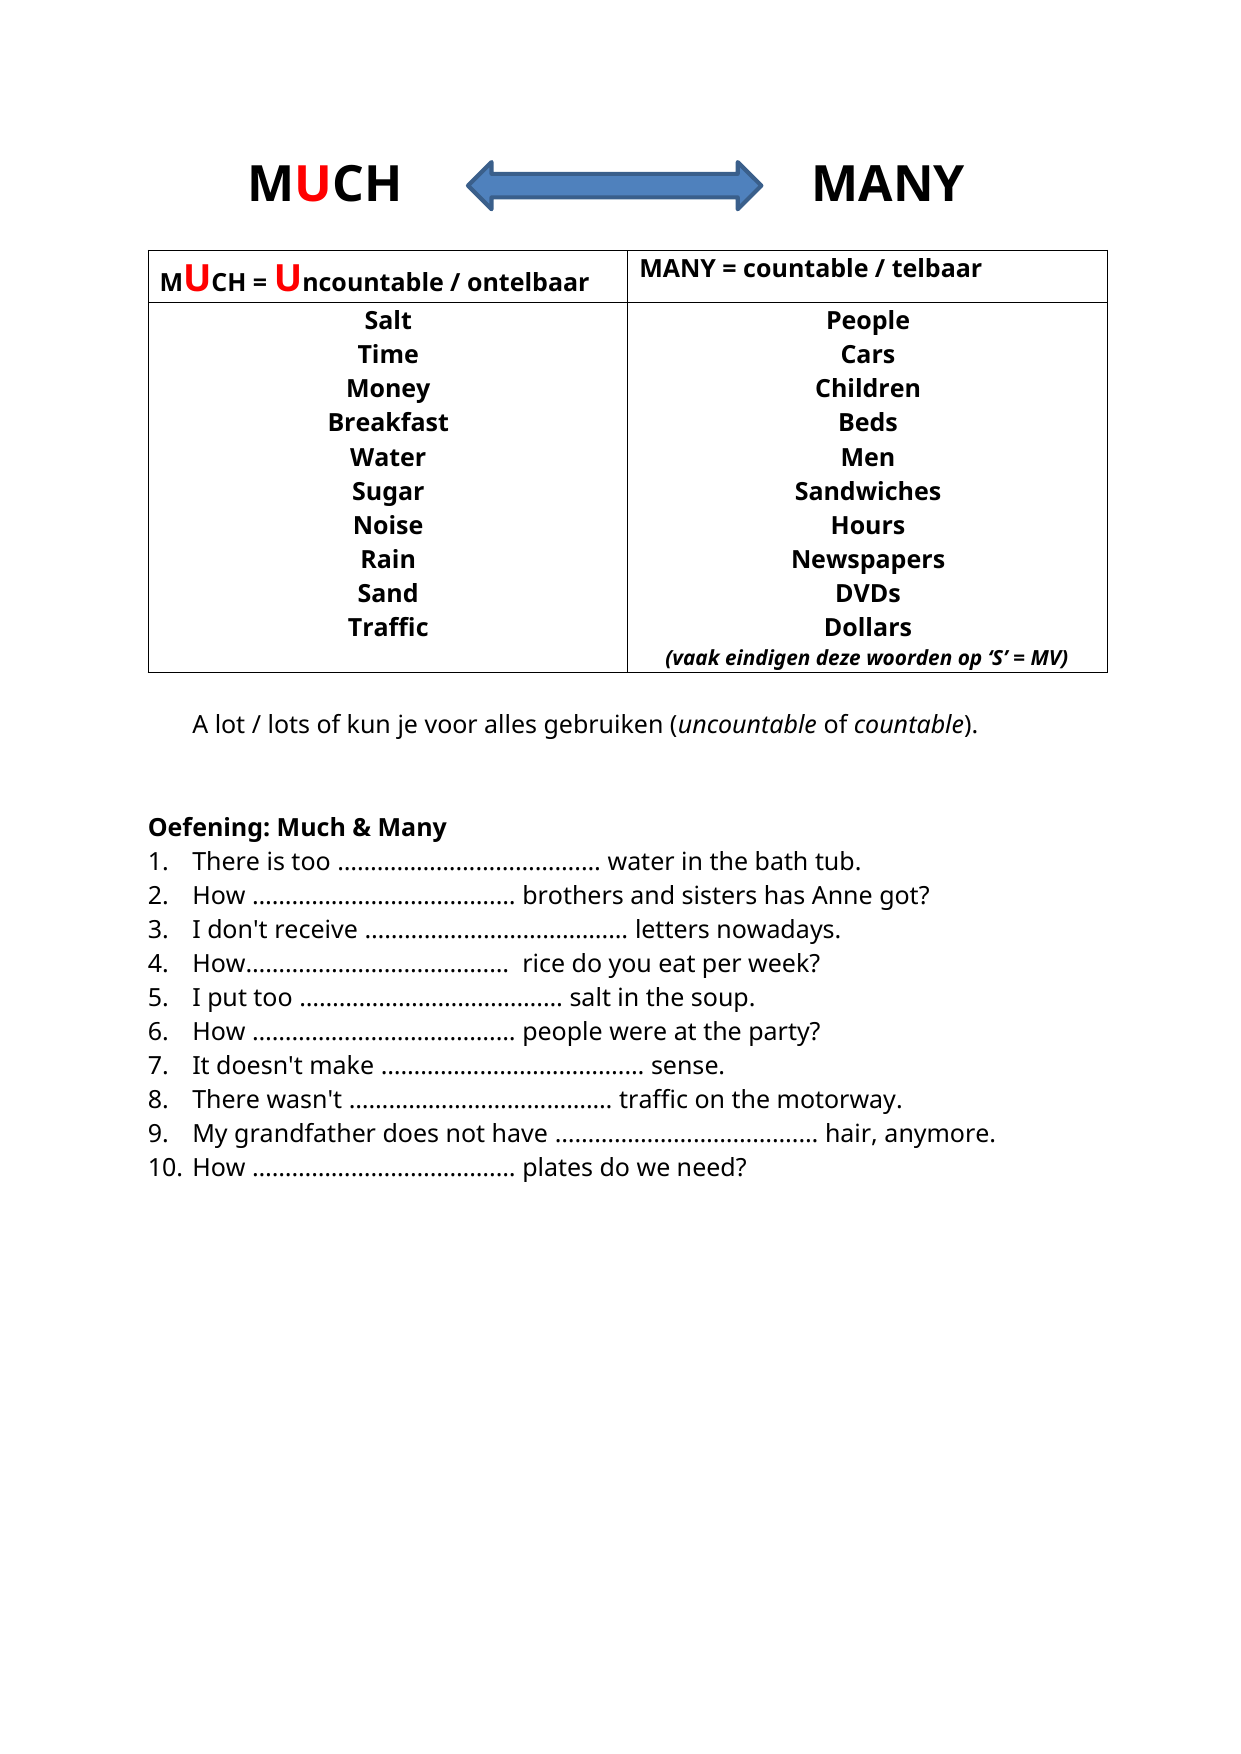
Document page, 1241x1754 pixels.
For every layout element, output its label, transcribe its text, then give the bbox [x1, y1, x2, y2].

list How ……………………………….… plates do we need? [148, 1150, 1093, 1184]
text MUCH MANY [148, 148, 1093, 216]
list I put too ……………………………….… salt in the soup. [148, 979, 1093, 1014]
table_cell People Cars Children Beds Men Sandwiches Hours Newspapers DVDs Dollars (vaak eindigen deze woorden op ‘S’ = MV) [628, 303, 1107, 672]
list How ……………………………….… brothers and sisters has Anne got? [148, 877, 1093, 911]
list A lot / lots of kun je voor alles gebruiken (uncountable of countable). [192, 707, 1093, 741]
table_cell Salt Time Money Breakfast Water Sugar Noise Rain Sand Traffic [149, 303, 627, 672]
text Oefening: Much & Many [148, 809, 1093, 843]
list My grandfather does not have ……………………………….… hair, anymore. [148, 1116, 1093, 1150]
list There wasn't ……………………………….… traffic on the motorway. [148, 1082, 1093, 1116]
list There is too ……………………………….… water in the bath tub. [148, 843, 1093, 877]
table_header MUCH = Uncountable / ontelbaar [149, 251, 627, 302]
list How……………………………….… rice do you eat per week? [148, 946, 1093, 979]
list I don't receive ……………………………….… letters nowadays. [148, 911, 1093, 946]
list How ……………………………….… people were at the party? [148, 1014, 1093, 1048]
list It doesn't make ……………………………….… sense. [148, 1048, 1093, 1082]
table_header MANY = countable / telbaar [628, 251, 1107, 302]
